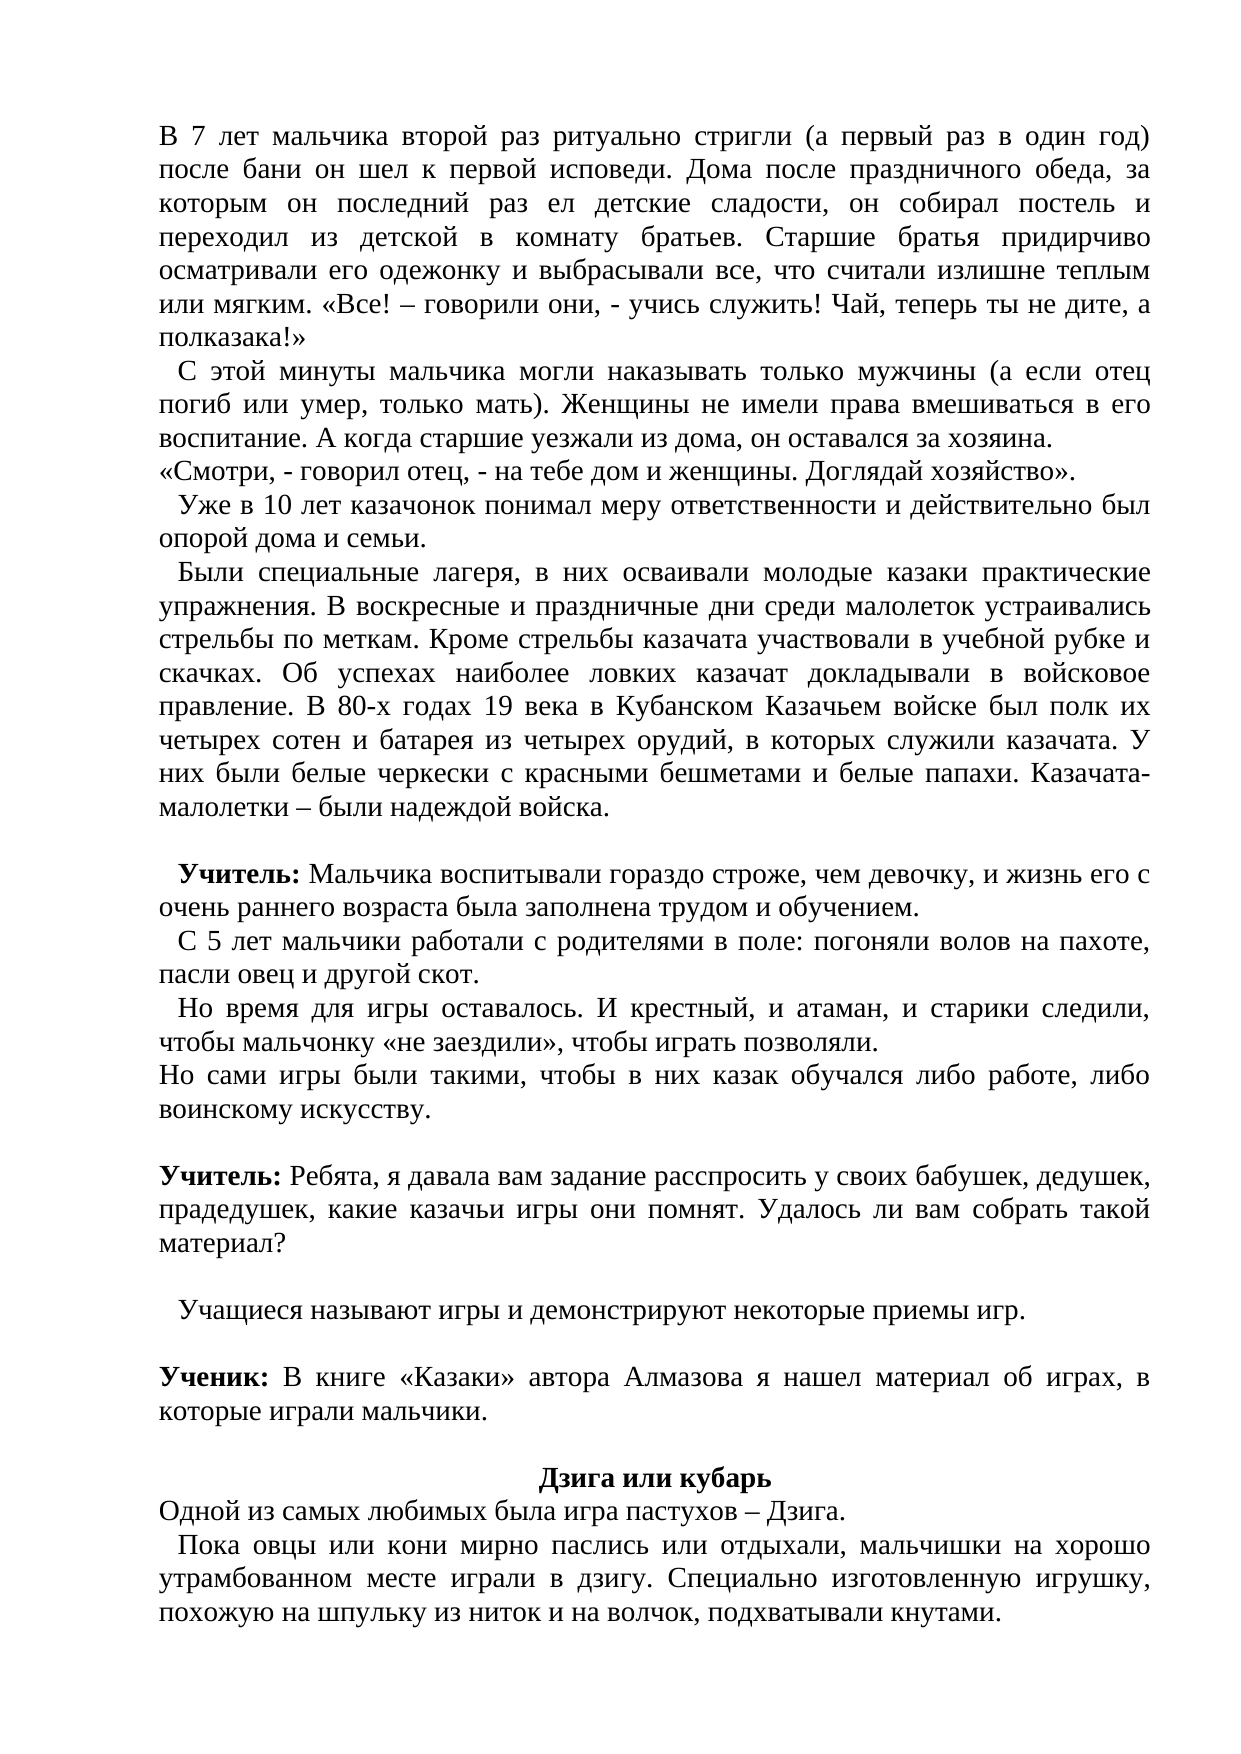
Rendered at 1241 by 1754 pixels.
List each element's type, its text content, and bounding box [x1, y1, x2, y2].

text Ученик: В книге «Казаки» автора Алмазова я нашел материал об играх, в которые играли мальчики. [158, 1359, 1152, 1426]
text «Смотри, - говорил отец, - на тебе дом и женщины. Доглядай хозяйство». [158, 453, 1152, 487]
text Пока овцы или кони мирно паслись или отдыхали, мальчишки на хорошо утрамбованном месте играли в дзигу. Специально изготовленную игрушку, похожую на шпульку из ниток и на волчок, подхватывали кнутами. [158, 1527, 1152, 1627]
text Уже в 10 лет казачонок понимал меру ответственности и действительно был опорой дома и семьи. [158, 487, 1152, 554]
text Одной из самых любимых была игра пастухов – Дзига. [158, 1493, 1152, 1527]
text С 5 лет мальчики работали с родителями в поле: погоняли волов на пахоте, пасли овец и другой скот. [158, 923, 1152, 990]
text С этой минуты мальчика могли наказывать только мужчины (а если отец погиб или умер, только мать). Женщины не имели права вмешиваться в его воспитание. А когда старшие уезжали из дома, он оставался за хозяина. [158, 353, 1152, 453]
text Но сами игры были такими, чтобы в них казак обучался либо работе, либо воинскому искусству. [158, 1057, 1152, 1124]
text Учитель: Мальчика воспитывали гораздо строже, чем девочку, и жизнь его с очень раннего возраста была заполнена трудом и обучением. [158, 856, 1152, 923]
text Но время для игры оставалось. И крестный, и атаман, и старики следили, чтобы мальчонку «не заездили», чтобы играть позволяли. [158, 990, 1152, 1057]
text В 7 лет мальчика второй раз ритуально стригли (а первый раз в один год) после бани он шел к первой исповеди. Дома после праздничного обеда, за которым он последний раз ел детские сладости, он собирал постель и переходил из детской в комнату братьев. Старшие братья придирчиво осматривали его одежонку и выбрасывали все, что считали излишне теплым или мягким. «Все! – говорили они, - учись служить! Чай, теперь ты не дите, а полказака!» [158, 118, 1152, 353]
text Были специальные лагеря, в них осваивали молодые казаки практические упражнения. В воскресные и праздничные дни среди малолеток устраивались стрельбы по меткам. Кроме стрельбы казачата участвовали в учебной рубке и скачках. Об успехах наиболее ловких казачат докладывали в войсковое правление. В 80-х годах 19 века в Кубанском Казачьем войске был полк их четырех сотен и батарея из четырех орудий, в которых служили казачата. У них были белые черкески с красными бешметами и белые папахи. Казачата-малолетки – были надеждой войска. [158, 554, 1152, 822]
text Дзига или кубарь [158, 1460, 1152, 1493]
text Учитель: Ребята, я давала вам задание расспросить у своих бабушек, дедушек, прадедушек, какие казачьи игры они помнят. Удалось ли вам собрать такой материал? [158, 1158, 1152, 1258]
text Учащиеся называют игры и демонстрируют некоторые приемы игр. [177, 1292, 1152, 1326]
